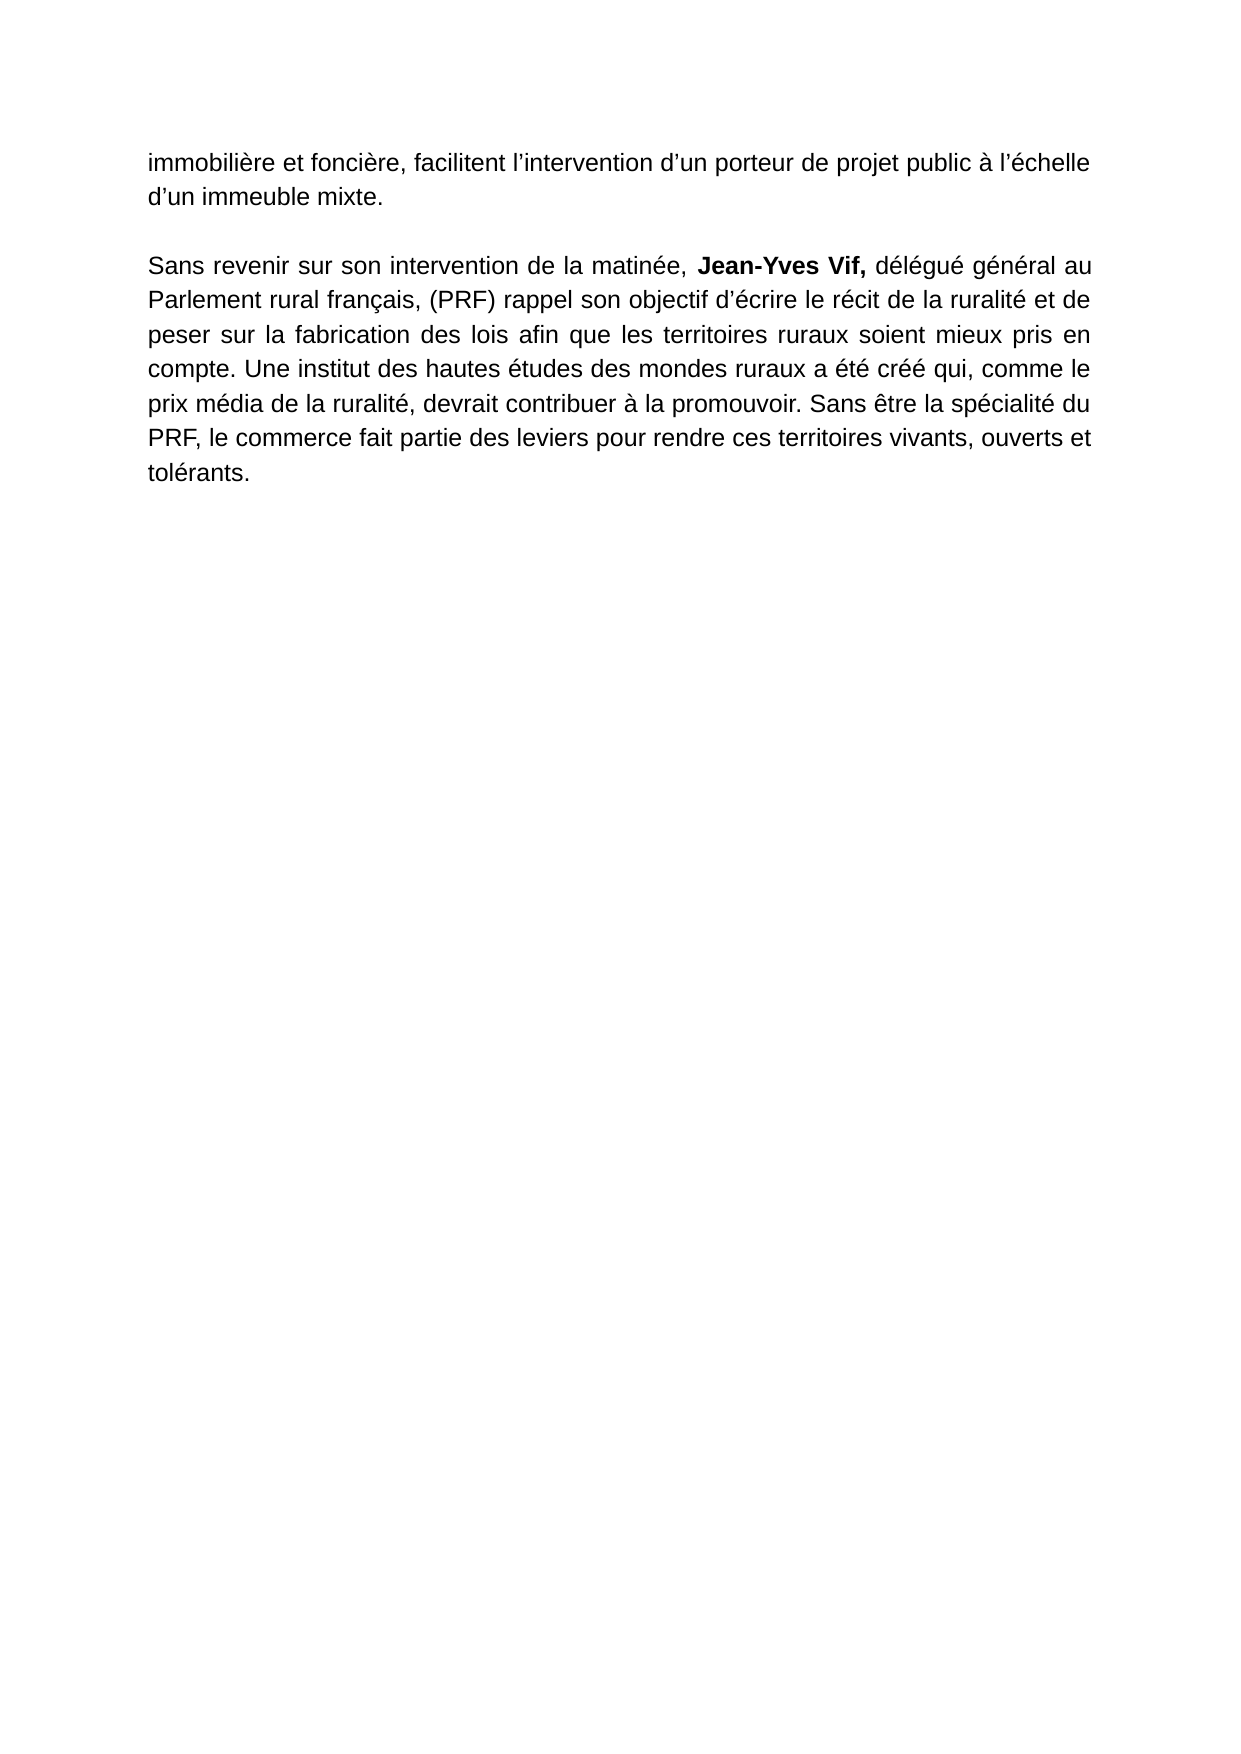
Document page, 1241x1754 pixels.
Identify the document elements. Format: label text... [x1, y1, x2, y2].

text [148, 148, 1093, 211]
text Sans revenir sur son intervention de la matinée, Jean-Yves Vif, délégué général au Parlement rural français, (PRF) rappel son objectif d’écrire le récit de la ruralité et de peser sur la fabrication des lois afin que les territoires ruraux soient mieux pris en compte. Une institut des hautes études des mondes ruraux a été créé qui, comme le prix média de la ruralité, devrait contribuer à la promouvoir. Sans être la spécialité du PRF, le commerce fait partie des leviers pour rendre ces territoires vivants, ouverts et tolérants. [148, 251, 1093, 487]
